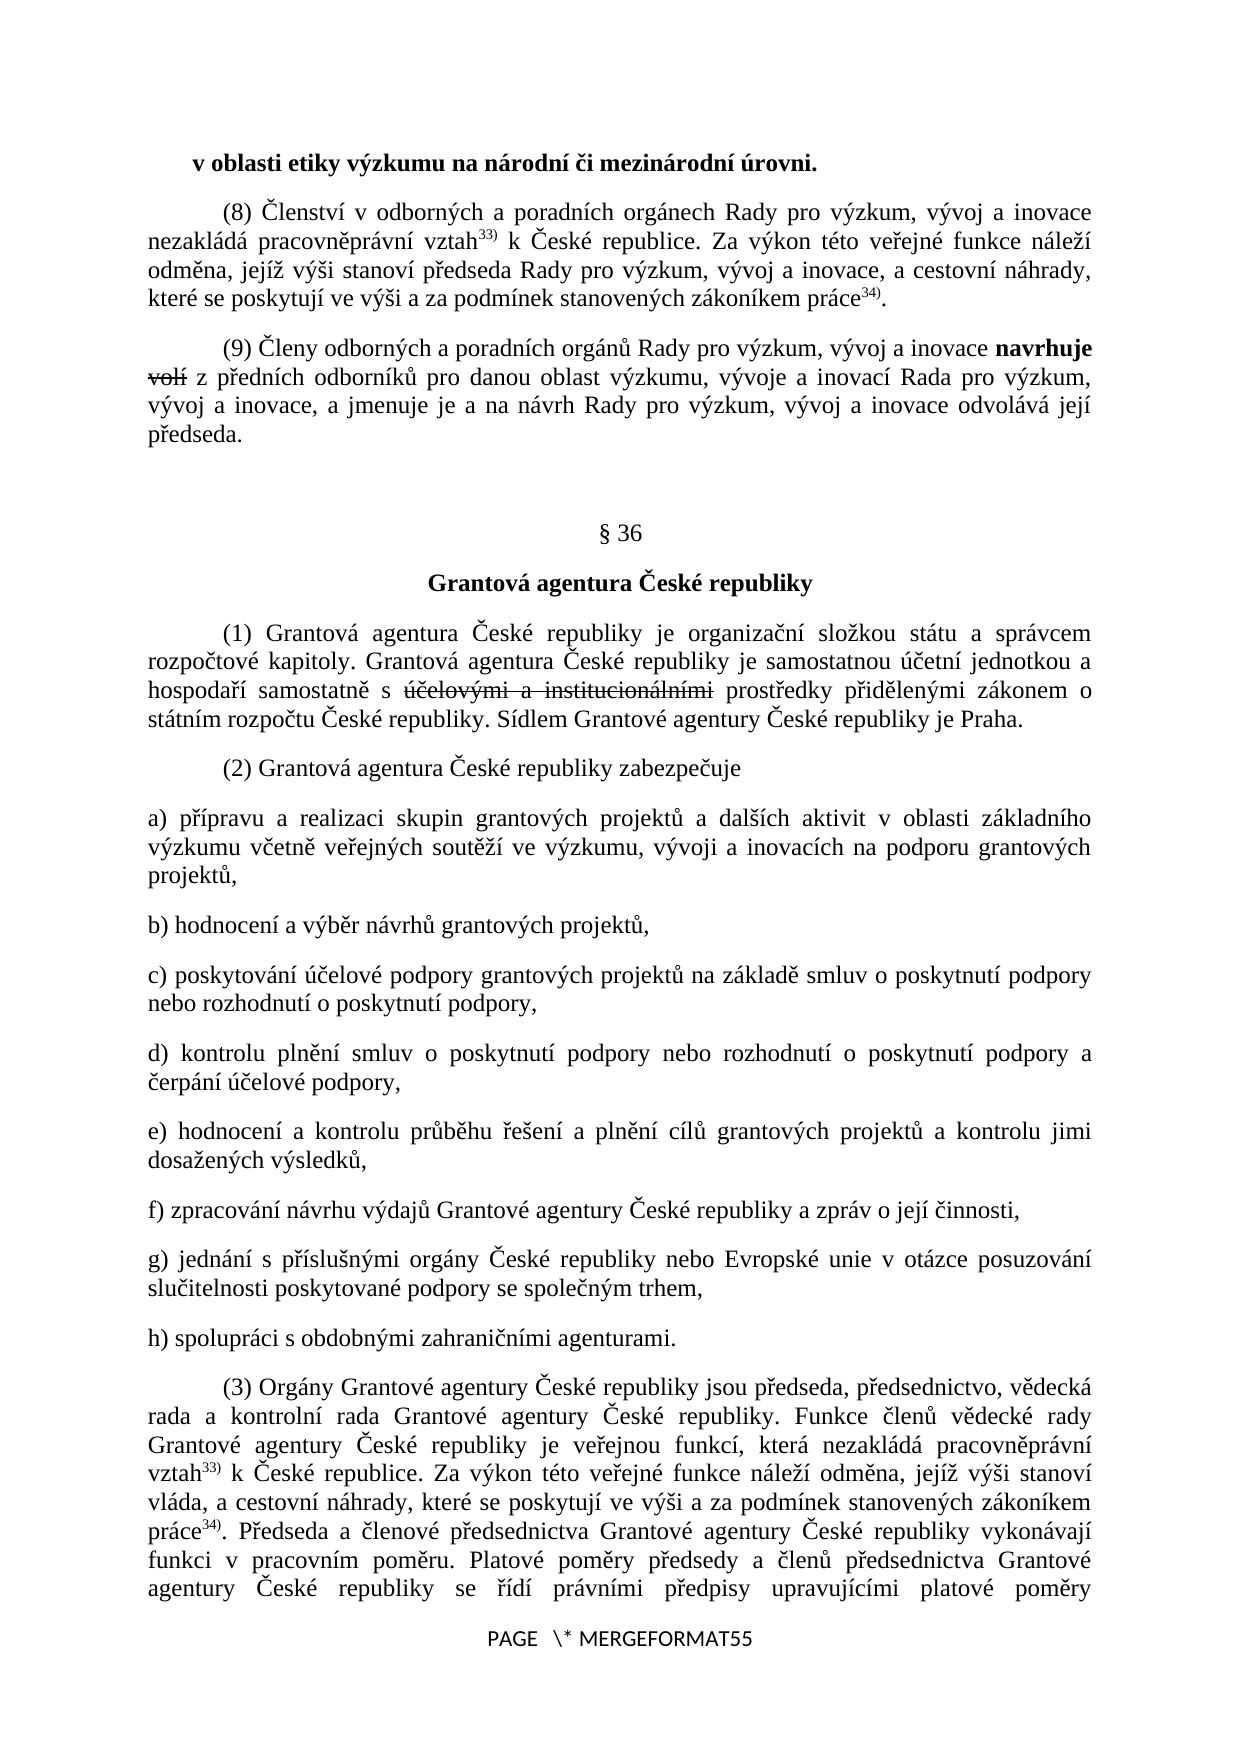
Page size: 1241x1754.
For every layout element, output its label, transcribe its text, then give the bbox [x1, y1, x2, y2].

text a) přípravu a realizaci skupin grantových projektů a dalších aktivit v oblasti základního výzkumu včetně veřejných soutěží ve výzkumu, vývoji a inovacích na podporu grantových projektů, [148, 803, 1092, 889]
text h) spolupráci s obdobnými zahraničními agenturami. [148, 1323, 1092, 1351]
text e) hodnocení a kontrolu průběhu řešení a plnění cílů grantových projektů a kontrolu jimi dosažených výsledků, [148, 1116, 1092, 1174]
text d) kontrolu plnění smluv o poskytnutí podpory nebo rozhodnutí o poskytnutí podpory a čerpání účelové podpory, [148, 1038, 1092, 1096]
text Grantová agentura České republiky [148, 568, 1092, 597]
text c) poskytování účelové podpory grantových projektů na základě smluv o poskytnutí podpory nebo rozhodnutí o poskytnutí podpory, [148, 960, 1092, 1017]
text § 36 [148, 518, 1092, 547]
text b) hodnocení a výběr návrhů grantových projektů, [148, 910, 1092, 939]
text (8) Členství v odborných a poradních orgánech Rady pro výzkum, vývoj a inovace nezakládá pracovněprávní vztah33) k České republice. Za výkon této veřejné funkce náleží odměna, jejíž výši stanoví předseda Rady pro výzkum, vývoj a inovace, a cestovní náhrady, které se poskytují ve výši a za podmínek stanovených zákoníkem práce34). [148, 197, 1092, 312]
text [192, 148, 1092, 176]
text (9) Členy odborných a poradních orgánů Rady pro výzkum, vývoj a inovace navrhuje volí z předních odborníků pro danou oblast výzkumu, vývoje a inovací Rada pro výzkum, vývoj a inovace, a jmenuje je a na návrh Rady pro výzkum, vývoj a inovace odvolává její předseda. [148, 333, 1092, 448]
text (1) Grantová agentura České republiky je organizační složkou státu a správcem rozpočtové kapitoly. Grantová agentura České republiky je samostatnou účetní jednotkou a hospodaří samostatně s účelovými a institucionálními prostředky přidělenými zákonem o státním rozpočtu České republiky. Sídlem Grantové agentury České republiky je Praha. [148, 618, 1092, 733]
text (2) Grantová agentura České republiky zabezpečuje [148, 753, 1092, 782]
text f) zpracování návrhu výdajů Grantové agentury České republiky a zpráv o její činnosti, [148, 1195, 1092, 1223]
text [148, 1372, 1092, 1602]
text g) jednání s příslušnými orgány České republiky nebo Evropské unie v otázce posuzování slučitelnosti poskytované podpory se společným trhem, [148, 1244, 1092, 1302]
